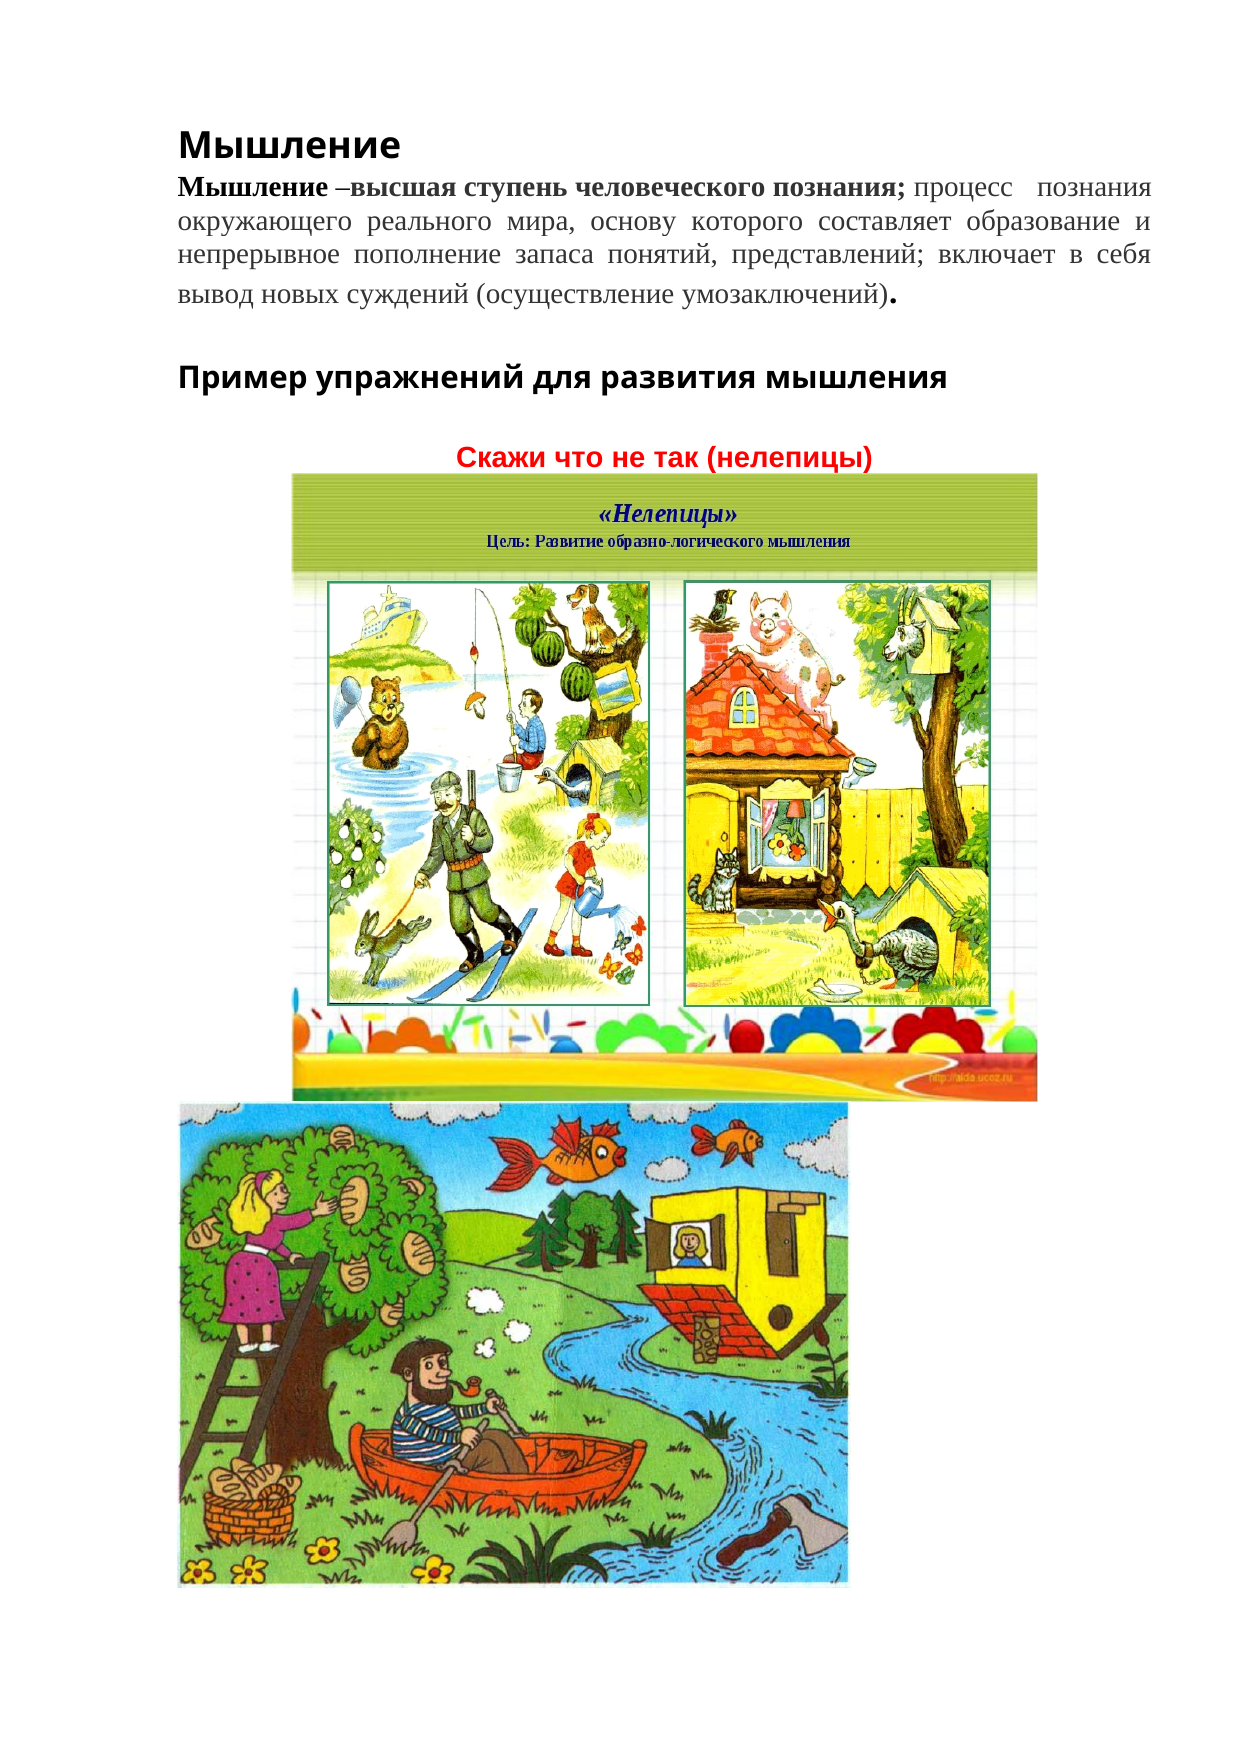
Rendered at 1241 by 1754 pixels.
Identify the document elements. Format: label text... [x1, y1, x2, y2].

text Мышление –высшая ступень человеческого познания; процесс познания окружающего реального мира, основу которого составляет образование и непрерывное пополнение запаса понятий, представлений; включает в себя вывод новых суждений (осуществление умозаключений). [177, 270, 1152, 312]
text Пример упражнений для развития мышления [177, 312, 1152, 398]
picture [177, 473, 1038, 1588]
text Скажи что не так (нелепицы) [177, 440, 1152, 474]
text Мышление [177, 118, 1152, 169]
